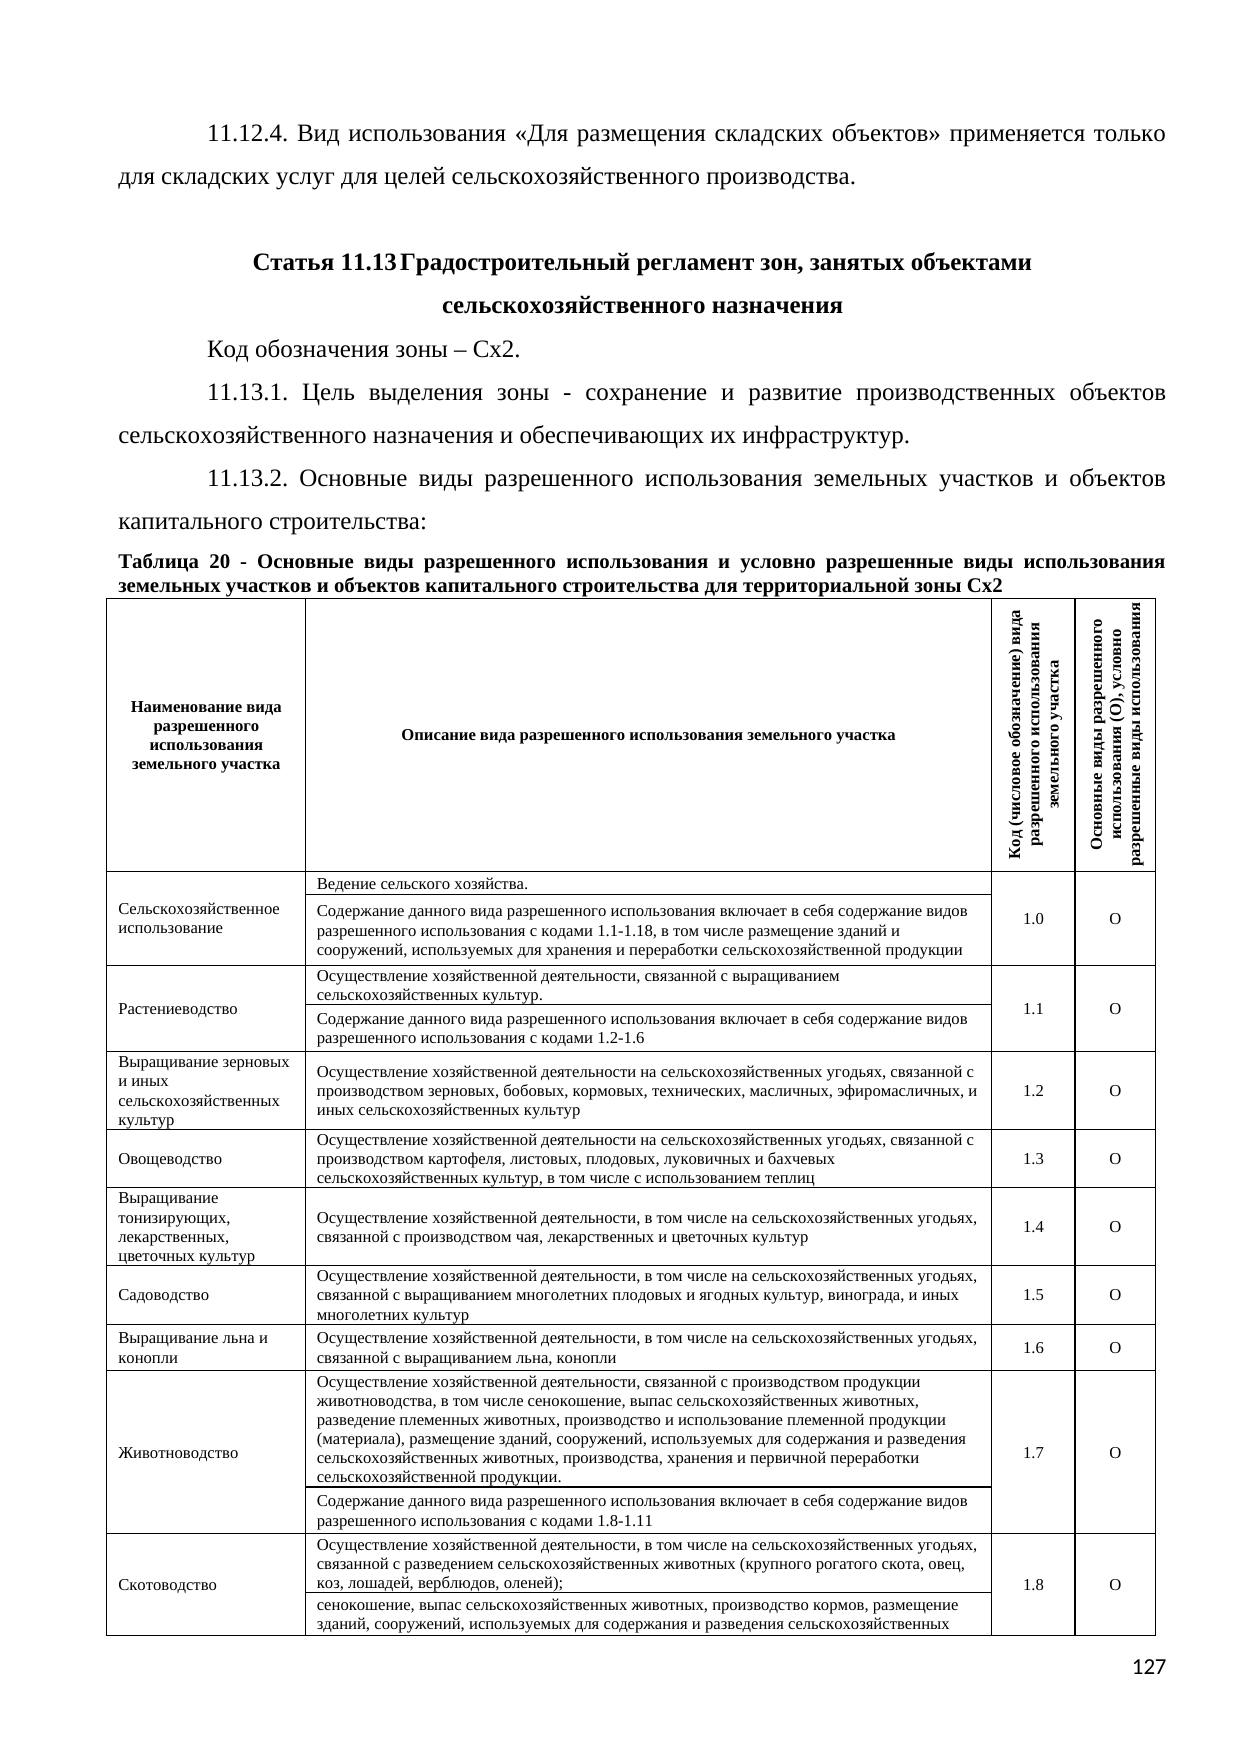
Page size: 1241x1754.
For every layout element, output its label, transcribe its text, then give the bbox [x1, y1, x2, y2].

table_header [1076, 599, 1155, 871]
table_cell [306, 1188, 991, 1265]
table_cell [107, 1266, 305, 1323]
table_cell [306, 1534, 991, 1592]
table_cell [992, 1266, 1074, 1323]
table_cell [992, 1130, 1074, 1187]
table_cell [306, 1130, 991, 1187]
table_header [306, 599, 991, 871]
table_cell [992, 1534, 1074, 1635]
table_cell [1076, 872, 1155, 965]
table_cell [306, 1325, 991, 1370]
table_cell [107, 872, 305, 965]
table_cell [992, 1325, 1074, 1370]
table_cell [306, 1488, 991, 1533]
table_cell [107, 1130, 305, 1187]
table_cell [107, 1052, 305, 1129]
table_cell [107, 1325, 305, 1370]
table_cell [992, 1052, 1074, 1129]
text Таблица 20 - Основные виды разрешенного использования и условно разрешенные виды использования земельных участков и объектов капитального строительства для территориальной зоны Сх2 [118, 549, 1167, 597]
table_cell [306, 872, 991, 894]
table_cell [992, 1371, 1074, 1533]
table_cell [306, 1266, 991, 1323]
text 11.12.4. Вид использования «Для размещения складских объектов» применяется только для складских услуг для целей сельскохозяйственного производства. [118, 118, 1167, 190]
text 11.13.1. Цель выделения зоны - сохранение и развитие производственных объектов сельскохозяйственного назначения и обеспечивающих их инфраструктур. [118, 377, 1167, 449]
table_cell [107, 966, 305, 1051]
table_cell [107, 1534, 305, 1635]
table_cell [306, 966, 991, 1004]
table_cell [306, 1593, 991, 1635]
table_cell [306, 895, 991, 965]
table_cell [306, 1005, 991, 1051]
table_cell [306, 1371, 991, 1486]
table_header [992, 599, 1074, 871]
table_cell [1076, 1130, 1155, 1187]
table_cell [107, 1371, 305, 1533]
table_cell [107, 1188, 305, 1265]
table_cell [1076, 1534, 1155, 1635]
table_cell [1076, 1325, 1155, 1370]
text 11.13.2. Основные виды разрешенного использования земельных участков и объектов капитального строительства: [118, 463, 1167, 535]
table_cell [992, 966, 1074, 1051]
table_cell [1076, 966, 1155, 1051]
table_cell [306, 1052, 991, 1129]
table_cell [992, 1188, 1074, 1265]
text Код обозначения зоны – Сх2. [118, 334, 1167, 362]
list Градостроительный регламент зон, занятых объектами сельскохозяйственного назначения [118, 247, 1167, 319]
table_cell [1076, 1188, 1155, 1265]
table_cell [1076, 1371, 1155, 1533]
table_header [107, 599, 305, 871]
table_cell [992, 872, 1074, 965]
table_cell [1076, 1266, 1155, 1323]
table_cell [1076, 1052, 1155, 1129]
